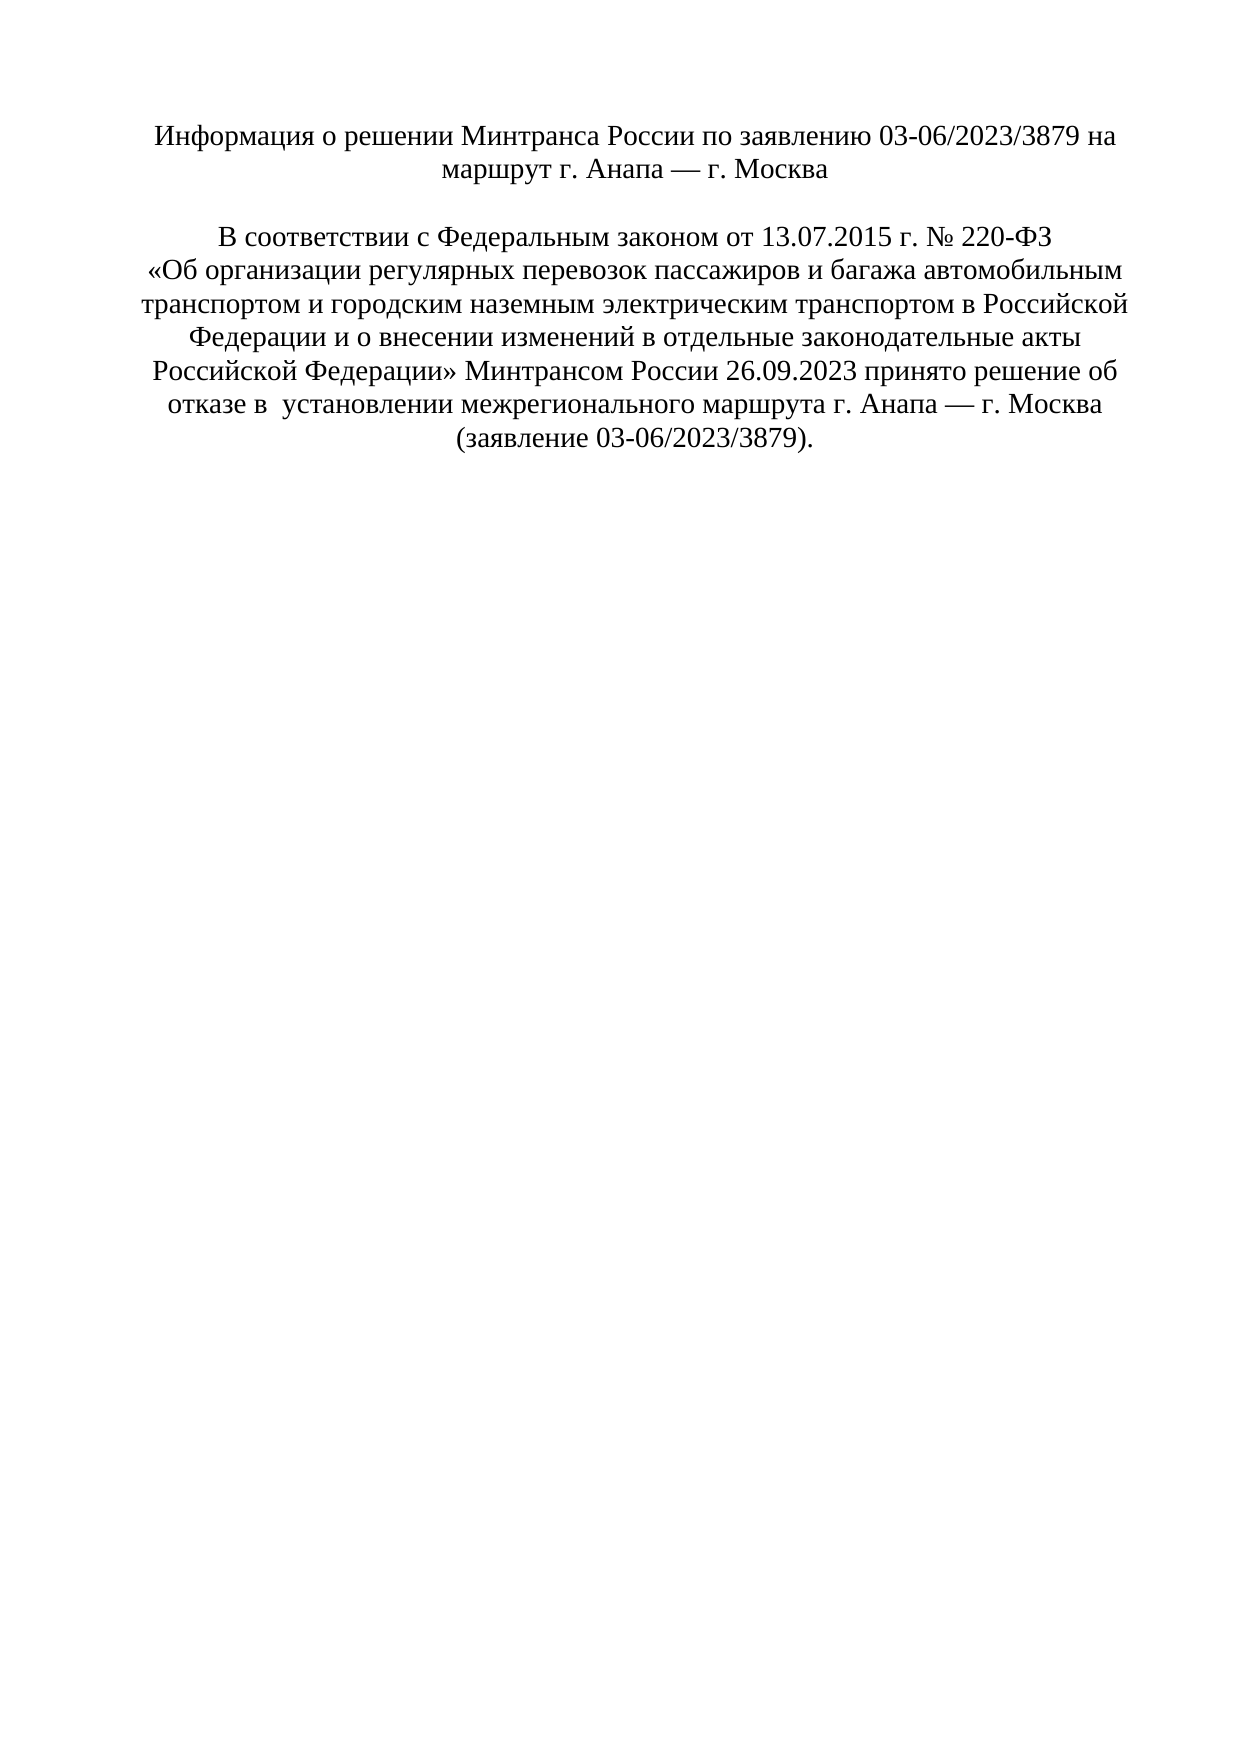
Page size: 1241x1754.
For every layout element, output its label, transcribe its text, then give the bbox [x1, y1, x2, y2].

text В соответствии с Федеральным законом от 13.07.2015 г. № 220-ФЗ «Об организации регулярных перевозок пассажиров и багажа автомобильным транспортом и городским наземным электрическим транспортом в Российской Федерации и о внесении изменений в отдельные законодательные акты Российской Федерации» Минтрансом России 26.09.2023 принято решение об отказе в установлении межрегионального маршрута г. Анапа — г. Москва (заявление 03-06/2023/3879). [118, 219, 1152, 453]
text Информация о решении Минтранса России по заявлению 03-06/2023/3879 на маршрут г. Анапа — г. Москва [118, 118, 1152, 185]
